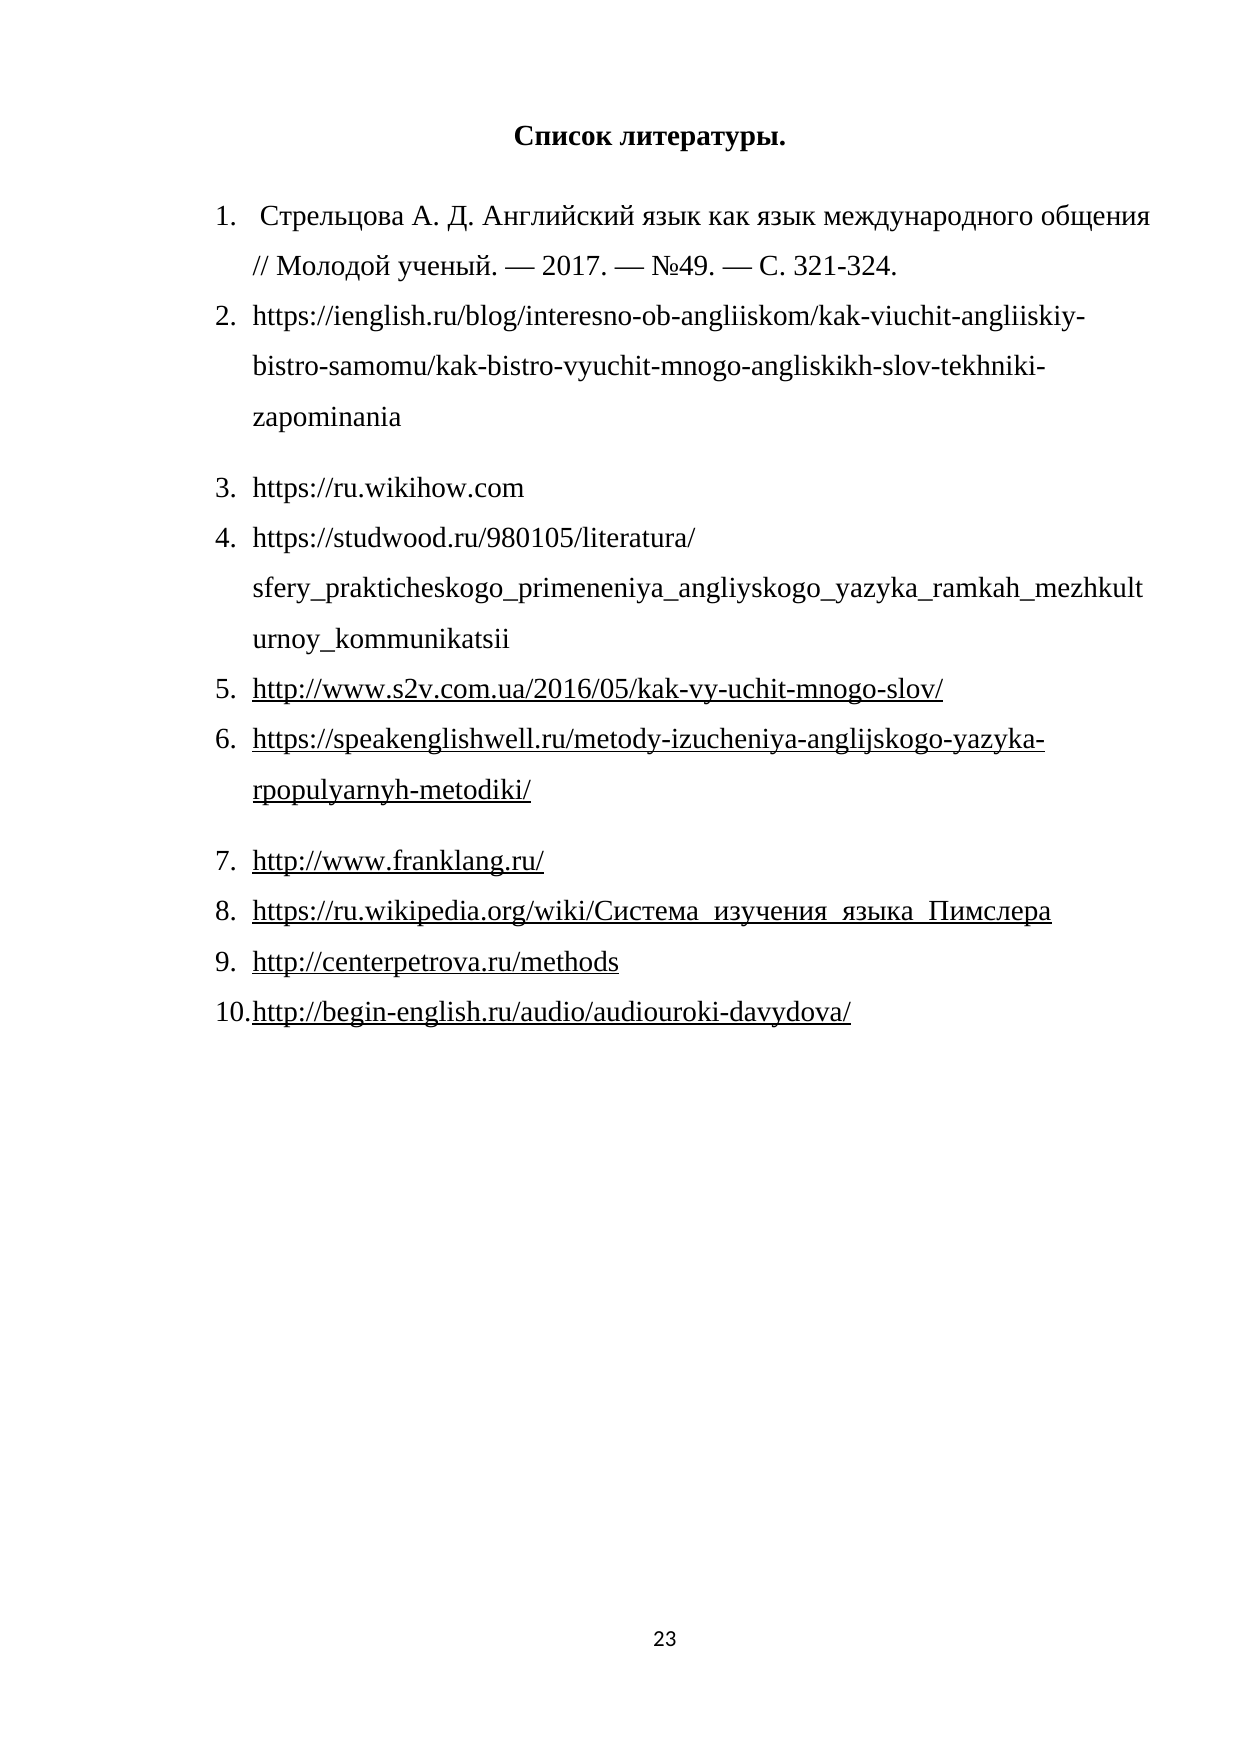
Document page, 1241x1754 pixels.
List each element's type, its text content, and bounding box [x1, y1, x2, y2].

list http://www.franklang.ru/ [215, 843, 1152, 877]
list https://studwood.ru/980105/literatura/sfery_prakticheskogo_primeneniya_angliyskogo_yazyka_ramkah_mezhkulturnoy_kommunikatsii [215, 520, 1152, 654]
list https://ienglish.ru/blog/interesno-ob-angliiskom/kak-viuchit-angliiskiy-bistro-samomu/kak-bistro-vyuchit-mnogo-angliskikh-slov-tekhniki-zapominania [215, 298, 1152, 432]
list http://begin-english.ru/audio/audiouroki-davydova/ [215, 994, 1152, 1027]
text Список литературы. [177, 118, 1122, 152]
list https://ru.wikipedia.org/wiki/Система_изучения_языка_Пимслера [215, 893, 1152, 927]
list https://ru.wikihow.com [215, 470, 1122, 503]
list http://centerpetrova.ru/methods [215, 944, 1152, 977]
list https://speakenglishwell.ru/metody-izucheniya-anglijskogo-yazyka-rpopulyarnyh-metodiki/ [215, 722, 1152, 805]
list Стрельцова А. Д. Английский язык как язык международного общения // Молодой ученый. — 2017. — №49. — С. 321-324. [215, 198, 1152, 281]
list http://www.s2v.com.ua/2016/05/kak-vy-uchit-mnogo-slov/ [215, 671, 1152, 705]
